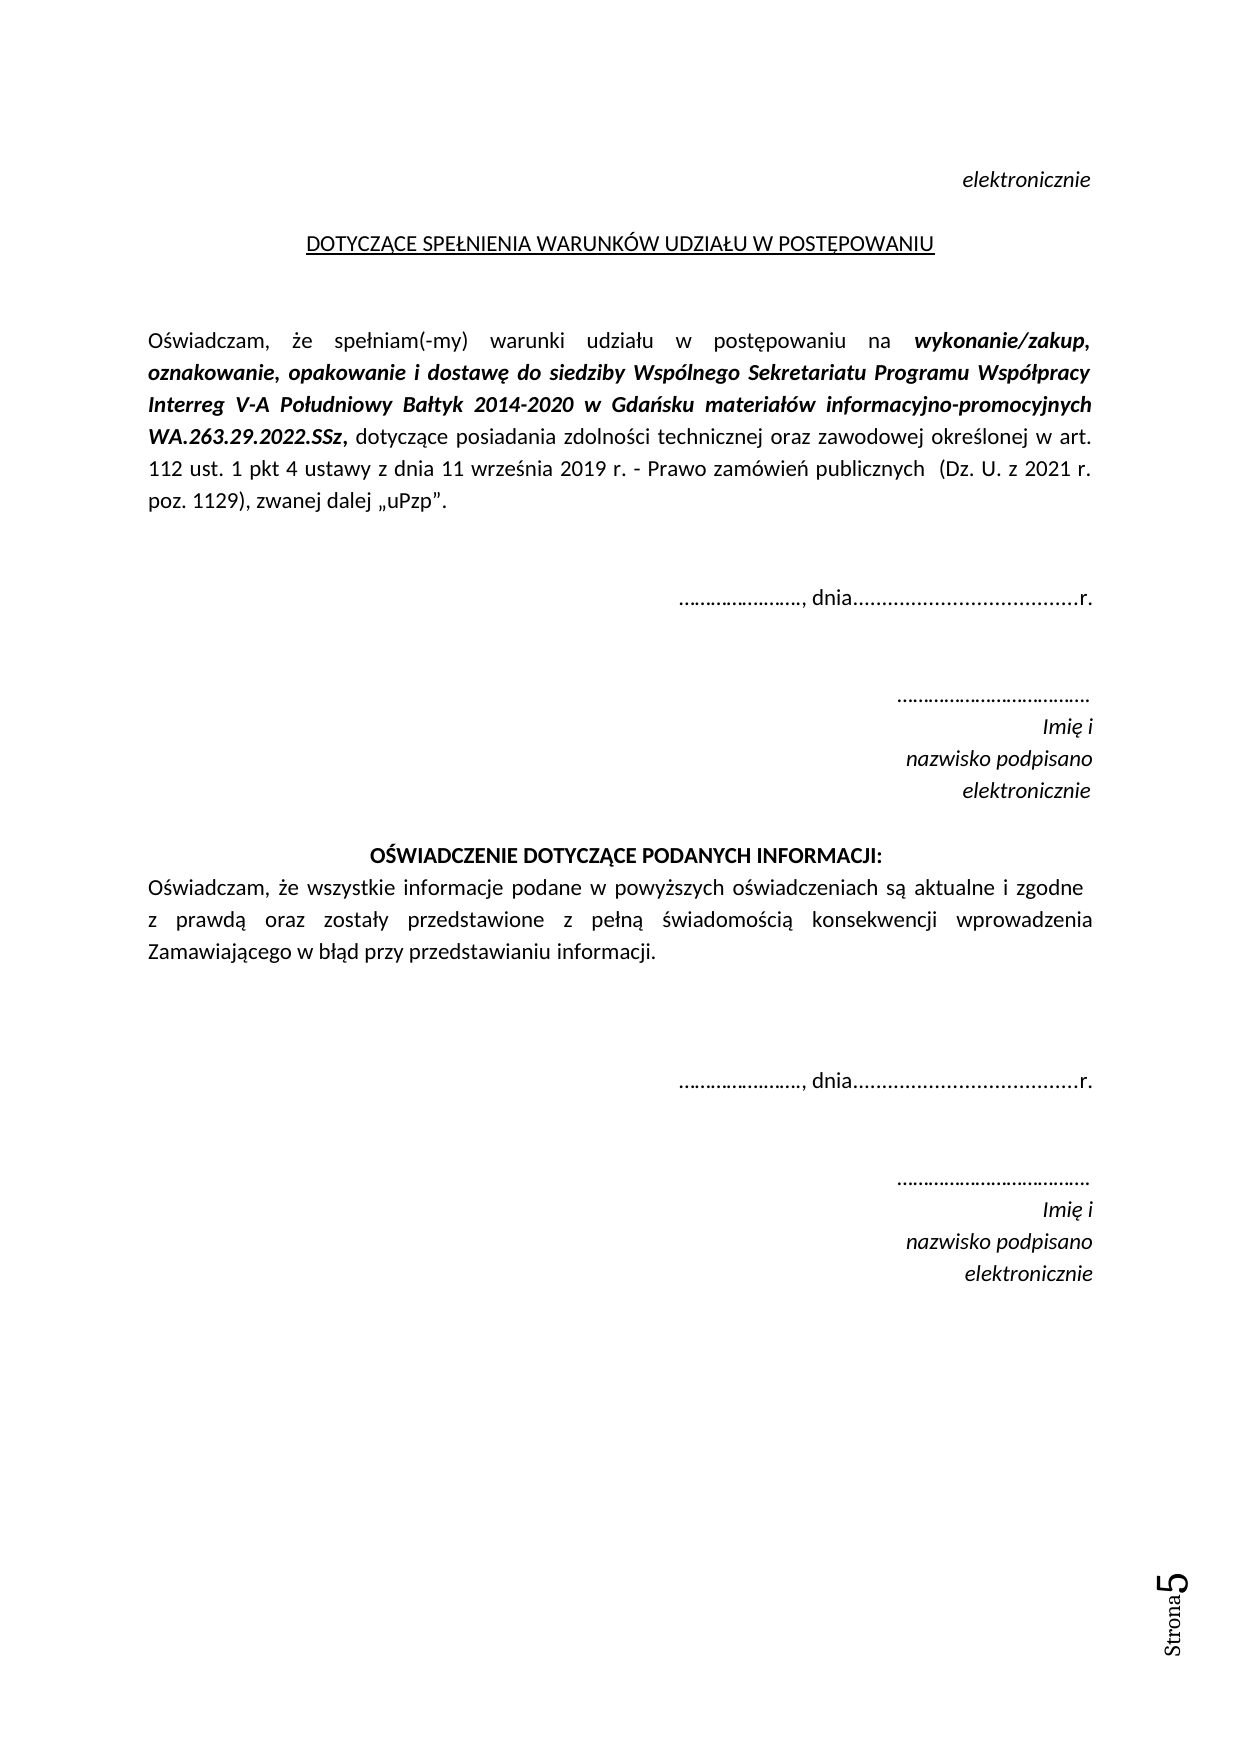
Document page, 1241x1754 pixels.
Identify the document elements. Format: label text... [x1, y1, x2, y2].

subtitle OŚWIADCZENIE DOTYCZĄCE PODANYCH INFORMACJI: [148, 841, 1105, 869]
text …………….……., dnia r. [679, 1066, 1105, 1094]
text Imię i nazwisko podpisano elektronicznie [863, 1195, 1093, 1287]
text Oświadczam, że spełniam(-my) warunki udziału w postępowaniu na wykonanie/zakup, oznakowanie, opakowanie i dostawę do siedziby Wspólnego Sekretariatu Programu Współpracy Interreg V-A Południowy Bałtyk 2014-2020 w Gdańsku materiałów informacyjno-promocyjnych WA.263.29.2022.SSz, dotyczące posiadania zdolności technicznej oraz zawodowej określonej w art. 112 ust. 1 pkt 4 ustawy z dnia 11 września 2019 r. - Prawo zamówień publicznych (Dz. U. z 2021 r. poz. 1129), zwanej dalej „uPzp”. [148, 326, 1093, 515]
text DOTYCZĄCE SPEŁNIENIA WARUNKÓW UDZIAŁU W POSTĘPOWANIU [199, 229, 1041, 257]
text ………………………………. [121, 1163, 1093, 1191]
text Oświadczam, że wszystkie informacje podane w powyższych oświadczeniach są aktualne i zgodne z prawdą oraz zostały przedstawione z pełną świadomością konsekwencji wprowadzenia Zamawiającego w błąd przy przedstawianiu informacji. [148, 873, 1093, 965]
text ………………………………. [121, 680, 1093, 708]
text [863, 165, 1093, 193]
text Imię i nazwisko podpisano elektronicznie [863, 712, 1093, 804]
text …………….……., dnia r. [679, 583, 1105, 611]
